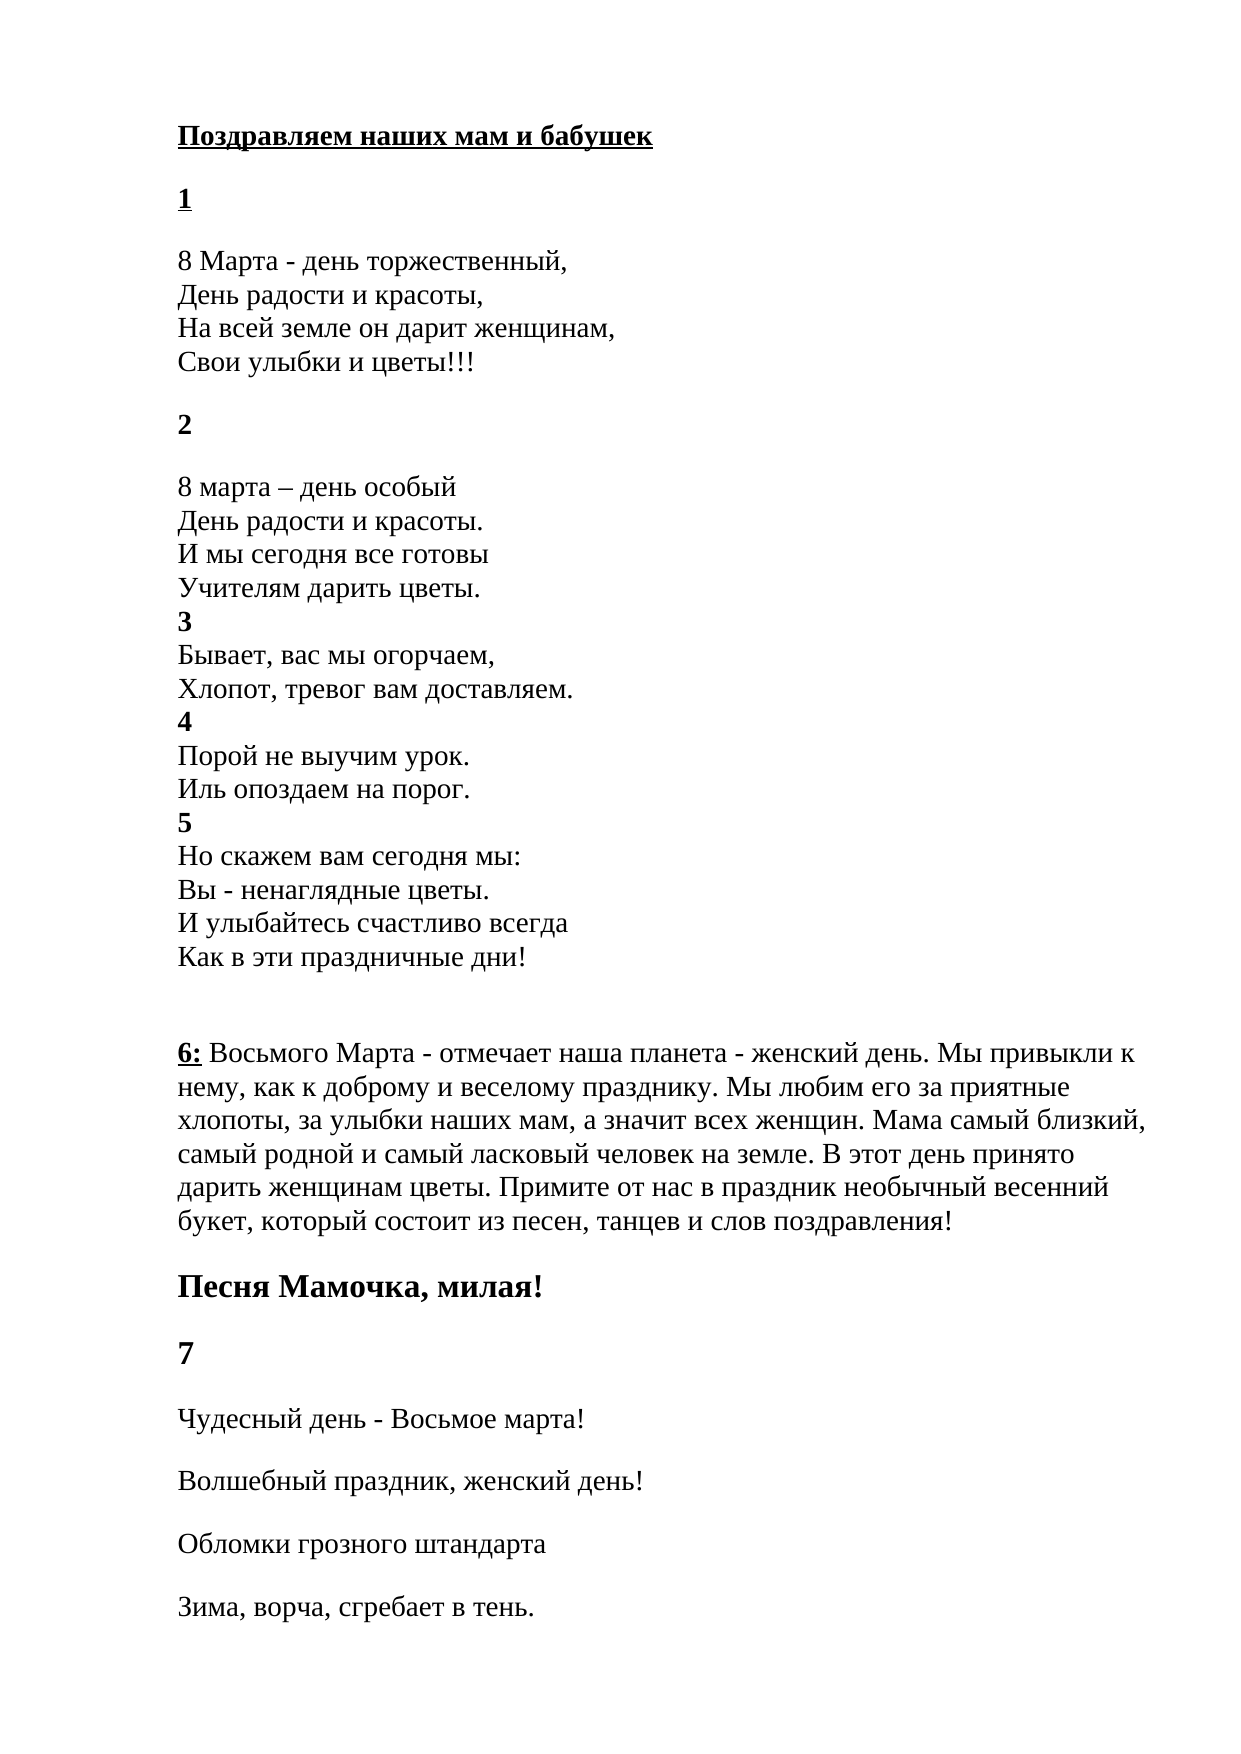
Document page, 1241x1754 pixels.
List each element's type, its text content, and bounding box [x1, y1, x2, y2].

text Обломки грозного штандарта [177, 1526, 1152, 1560]
text Волшебный праздник, женский день! [177, 1463, 1152, 1497]
text 2 [177, 407, 1152, 440]
text Зима, ворча, сгребает в тень. [177, 1589, 1152, 1622]
text 8 марта – день особый День радости и красоты. И мы сегодня все готовы Учителям дарить цветы. 3 Бывает, вас мы огорчаем, Хлопот, тревог вам доставляем. 4 Порой не выучим урок. Иль опоздаем на порог. 5 Но скажем вам сегодня мы: Вы - ненаглядные цветы. И улыбайтесь счастливо всегда Как в эти праздничные дни! [177, 469, 1152, 973]
text Чудесный день - Восьмое марта! [177, 1401, 1152, 1434]
text 6: Восьмого Марта - отмечает наша планета - женский день. Мы привыкли к нему, как к доброму и веселому празднику. Мы любим его за приятные хлопоты, за улыбки наших мам, а значит всех женщин. Мама самый близкий, самый родной и самый ласковый человек на земле. В этот день принято дарить женщинам цветы. Примите от нас в праздник необычный весенний букет, который состоит из песен, танцев и слов поздравления! [177, 1035, 1152, 1237]
text 8 Марта - день торжественный, [177, 243, 1152, 277]
text 1 [177, 181, 1152, 214]
text Песня Мамочка, милая! [177, 1266, 1152, 1304]
text 7 [177, 1333, 1152, 1372]
text Поздравляем наших мам и бабушек [177, 118, 1152, 152]
text День радости и красоты, [177, 277, 1152, 311]
text Свои улыбки и цветы!!! [177, 344, 1152, 378]
text На всей земле он дарит женщинам, [177, 311, 1152, 344]
